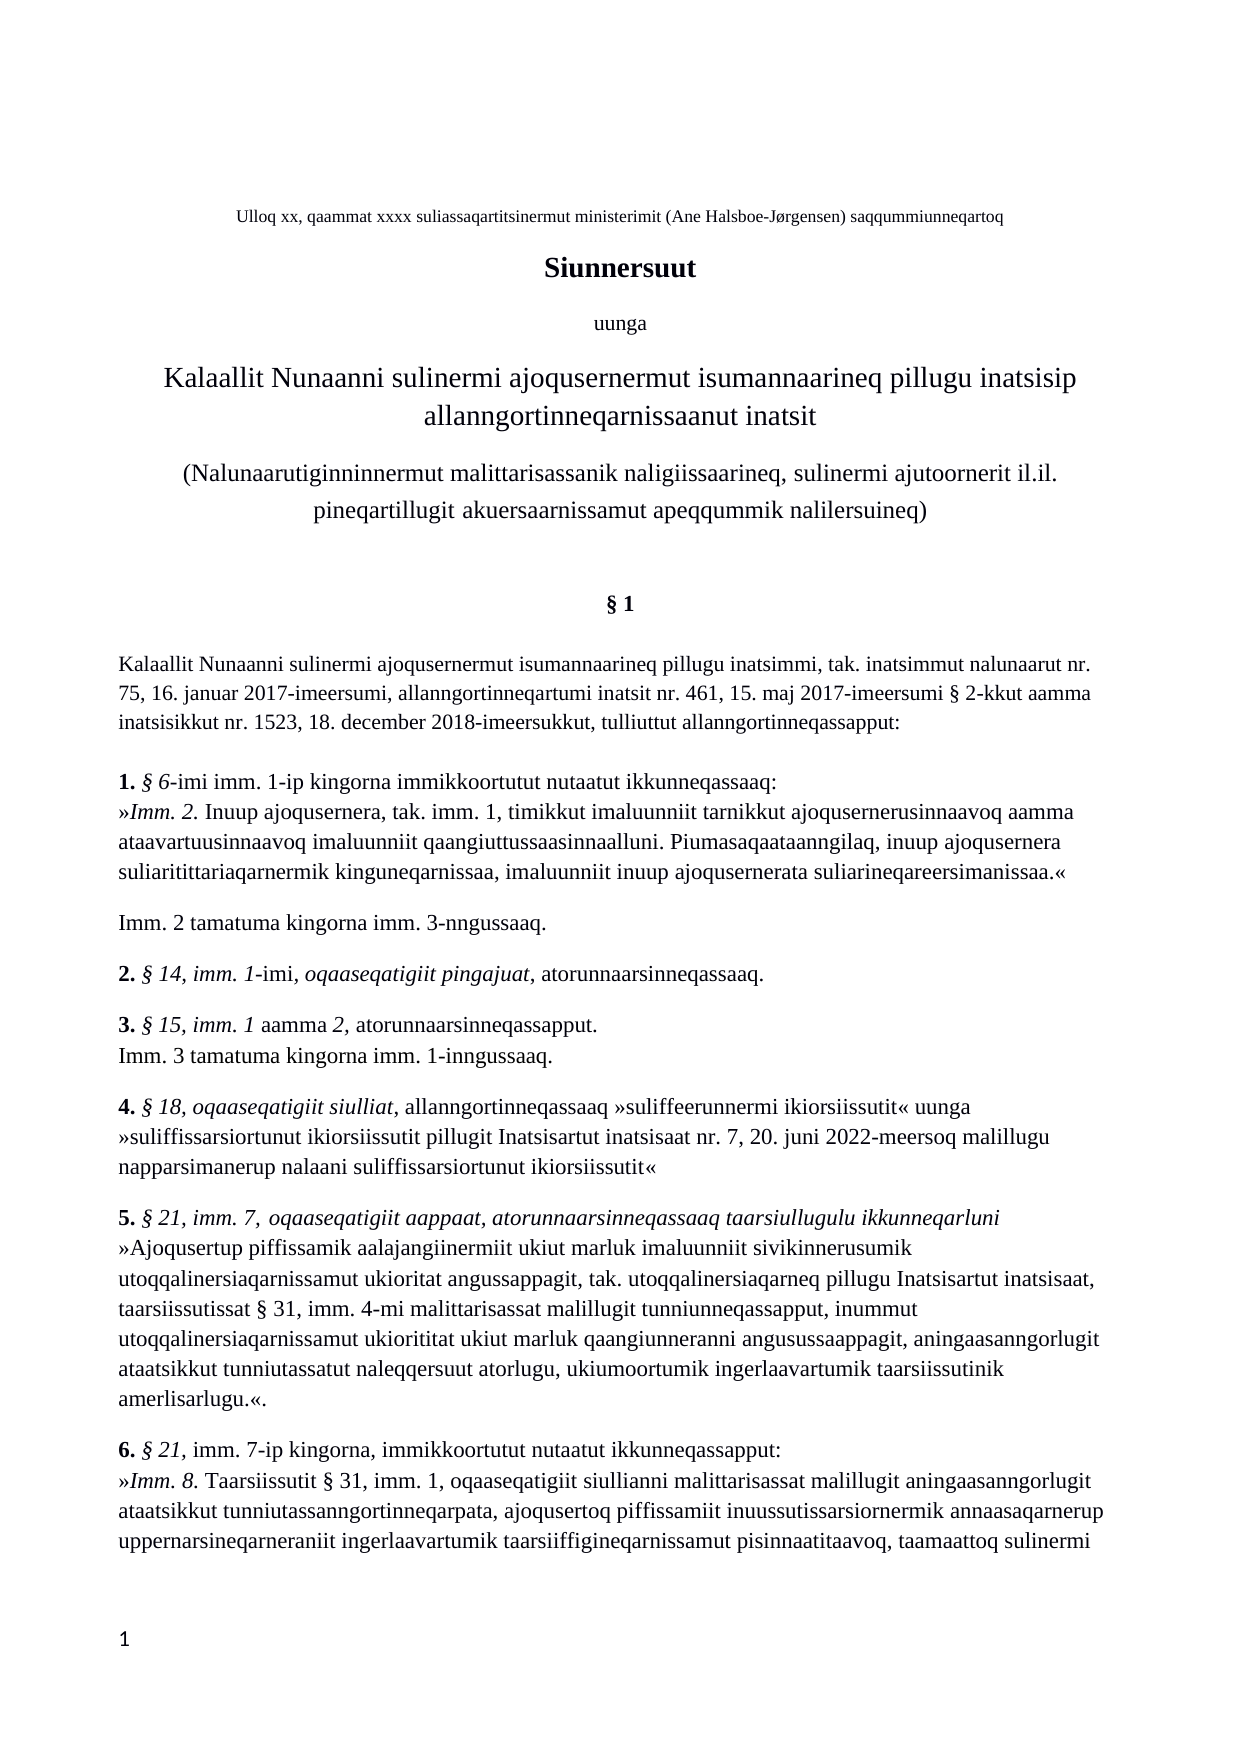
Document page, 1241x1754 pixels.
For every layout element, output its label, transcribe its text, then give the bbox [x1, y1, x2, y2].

text § 1 [118, 590, 1122, 617]
text 3. § 15, imm. 1 aamma 2, atorunnaarsinneqassapput. [118, 1012, 1122, 1038]
text Imm. 3 tamatuma kingorna imm. 1-inngussaaq. [118, 1042, 1122, 1068]
text 4. § 18, oqaaseqatigiit siulliat, allanngortinneqassaaq »suliffeerunnermi ikiorsiissutit« uunga »suliffissarsiortunut ikiorsiissutit pillugit Inatsisartut inatsisaat nr. 7, 20. juni 2022-meersoq malillugu napparsimanerup nalaani suliffissarsiortunut ikiorsiissutit« [118, 1093, 1122, 1179]
text Ulloq xx, qaammat xxxx suliassaqartitsinermut ministerimit (Ane Halsboe-Jørgensen) saqqummiunneqartoq [118, 206, 1122, 227]
text Kalaallit Nunaanni sulinermi ajoqusernermut isumannaarineq pillugu inatsisip allanngortinneqarnissaanut inatsit [118, 360, 1122, 432]
text Imm. 2 tamatuma kingorna imm. 3-nngussaaq. [118, 909, 1122, 936]
text 5. § 21, imm. 7, oqaaseqatigiit aappaat, atorunnaarsinneqassaaq taarsiullugulu ikkunneqarluni »Ajoqusertup piffissamik aalajangiinermiit ukiut marluk imaluunniit sivikinnerusumik utoqqalinersiaqarnissamut ukioritat angussappagit, tak. utoqqalinersiaqarneq pillugu Inatsisartut inatsisaat, taarsiissutissat § 31, imm. 4-mi malittarisassat malillugit tunniunneqassapput, inummut utoqqalinersiaqarnissamut ukiorititat ukiut marluk qaangiunneranni angusussaappagit, aningaasanngorlugit ataatsikkut tunniutassatut naleqqersuut atorlugu, ukiumoortumik ingerlaavartumik taarsiissutinik amerlisarlugu.«. [118, 1204, 1122, 1412]
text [118, 1467, 1122, 1553]
text Kalaallit Nunaanni sulinermi ajoqusernermut isumannaarineq pillugu inatsimmi, tak. inatsimmut nalunaarut nr. 75, 16. januar 2017-imeersumi, allanngortinneqartumi inatsit nr. 461, 15. maj 2017-imeersumi § 2-kkut aamma inatsisikkut nr. 1523, 18. december 2018-imeersukkut, tulliuttut allanngortinneqassapput: [118, 651, 1122, 734]
text (Nalunaarutiginninnermut malittarisassanik naligiissaarineq, sulinermi ajutoornerit il.il. pineqartillugit akuersaarnissamut apeqqummik nalilersuineq) [118, 458, 1122, 525]
text 2. § 14, imm. 1-imi, oqaaseqatigiit pingajuat, atorunnaarsinneqassaaq. [118, 961, 1122, 987]
text 6. § 21, imm. 7-ip kingorna, immikkoortutut nutaatut ikkunneqassapput: [141, 1437, 1122, 1463]
text uunga [118, 310, 1122, 335]
text Siunnersuut [118, 251, 1122, 284]
text 1. § 6-imi imm. 1-ip kingorna immikkoortutut nutaatut ikkunneqassaaq: »Imm. 2. Inuup ajoqusernera, tak. imm. 1, timikkut imaluunniit tarnikkut ajoqusernerusinnaavoq aamma ataavartuusinnaavoq imaluunniit qaangiuttussaasinnaalluni. Piumasaqaataanngilaq, inuup ajoqusernera suliaritittariaqarnermik kinguneqarnissaa, imaluunniit inuup ajoqusernerata suliarineqareersimanissaa.« [118, 768, 1122, 885]
